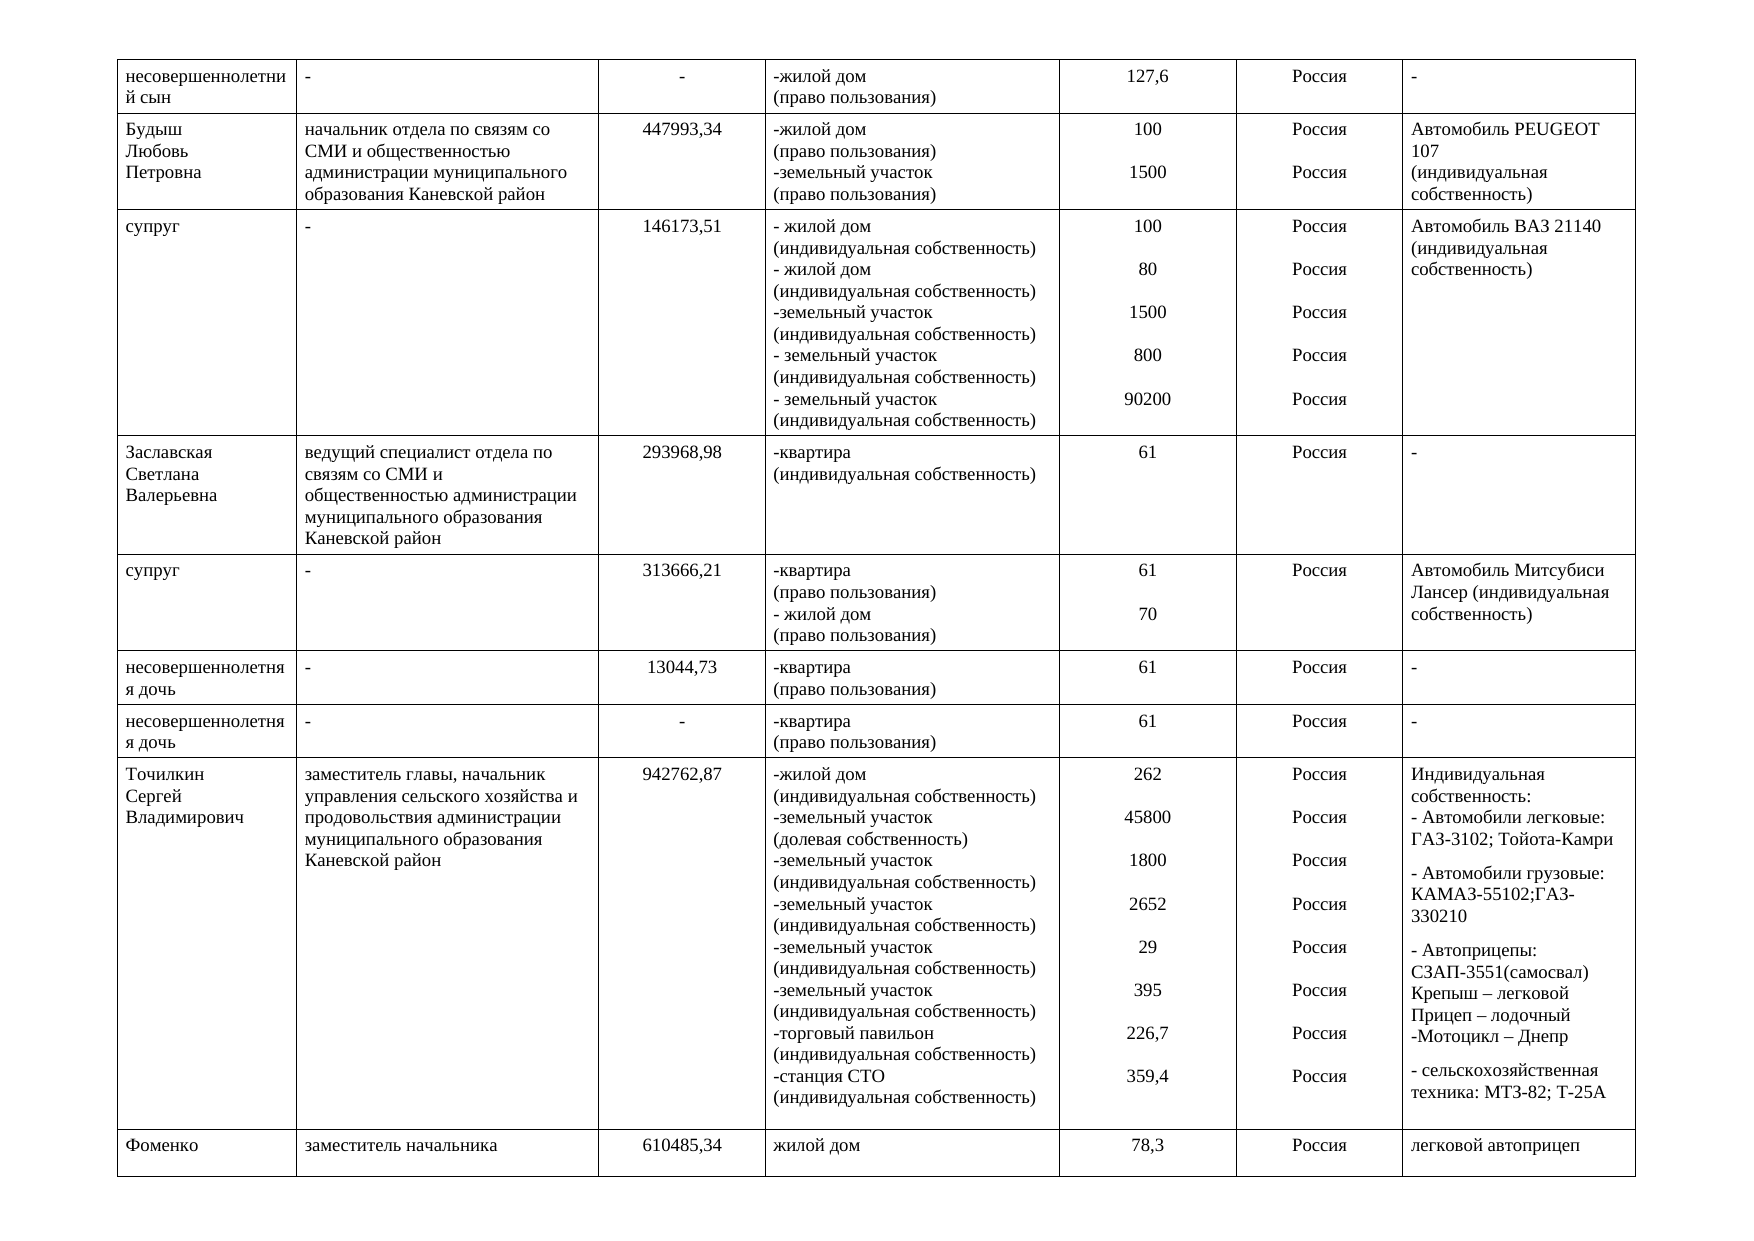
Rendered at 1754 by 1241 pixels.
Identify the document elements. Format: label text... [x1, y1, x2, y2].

table_cell Будыш Любовь Петровна [118, 114, 296, 209]
table_cell начальник отдела по связям со СМИ и общественностью администрации муниципального образования Каневской район [297, 114, 598, 209]
table_cell - [1403, 60, 1635, 113]
table_cell - [297, 60, 598, 113]
table_cell - [297, 555, 598, 650]
table_cell 100 1500 [1060, 114, 1236, 209]
table_cell -квартира (индивидуальная собственность) [766, 436, 1059, 553]
table_cell Россия [1237, 60, 1402, 113]
table_cell Точилкин Сергей Владимирович [118, 758, 296, 1129]
table_cell 942762,87 [599, 758, 765, 1129]
table_cell несовершеннолетняя дочь [118, 705, 296, 757]
table_cell 127,6 [1060, 60, 1236, 113]
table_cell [766, 60, 1059, 113]
table_cell заместитель главы, начальник управления сельского хозяйства и продовольствия администрации муниципального образования Каневской район [297, 758, 598, 1129]
table_cell несовершеннолетний сын [118, 60, 296, 113]
table_cell 313666,21 [599, 555, 765, 650]
table_cell -жилой дом (право пользования) -земельный участок (право пользования) [766, 114, 1059, 209]
table_cell Россия [1237, 436, 1402, 553]
table_cell - жилой дом (индивидуальная собственность) - жилой дом (индивидуальная собственность) -земельный участок (индивидуальная собственность) - земельный участок (индивидуальная собственность) - земельный участок (индивидуальная собственность) [766, 210, 1059, 435]
table_cell 78,3 1024 [1060, 1130, 1236, 1176]
table_cell ведущий специалист отдела по связям со СМИ и общественностью администрации муниципального образования Каневской район [297, 436, 598, 553]
table_cell Россия Россия Россия Россия Россия [1237, 210, 1402, 435]
table_cell 447993,34 [599, 114, 765, 209]
table_cell 610485,34 [599, 1130, 765, 1176]
table_cell - [599, 705, 765, 757]
table_cell 61 70 [1060, 555, 1236, 650]
table_cell супруг [118, 210, 296, 435]
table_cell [118, 1130, 296, 1176]
table_cell 61 [1060, 651, 1236, 704]
table_cell Автомобиль Митсубиси Лансер (индивидуальная собственность) [1403, 555, 1635, 650]
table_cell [297, 1130, 598, 1176]
table_cell -квартира (право пользования) [766, 651, 1059, 704]
table_cell Автомобиль ВАЗ 21140 (индивидуальная собственность) [1403, 210, 1635, 435]
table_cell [1403, 1130, 1635, 1176]
table_cell - [297, 651, 598, 704]
table_cell Россия [1237, 555, 1402, 650]
table_cell 262 45800 1800 2652 29 395 226,7 359,4 [1060, 758, 1236, 1129]
table_cell 61 [1060, 436, 1236, 553]
table_cell 61 [1060, 705, 1236, 757]
table_cell несовершеннолетняя дочь [118, 651, 296, 704]
table_cell Россия [1237, 705, 1402, 757]
table_cell Заславская Светлана Валерьевна [118, 436, 296, 553]
table_cell -жилой дом (индивидуальная собственность) -земельный участок (долевая собственность) -земельный участок (индивидуальная собственность) -земельный участок (индивидуальная собственность) -земельный участок (индивидуальная собственность) -земельный участок (индивидуальная собственность) -торговый павильон (индивидуальная собственность) -станция СТО (индивидуальная собственность) [766, 758, 1059, 1129]
table_cell -квартира (право пользования) [766, 705, 1059, 757]
table_cell - [599, 60, 765, 113]
table_cell Россия Россия Россия Россия Россия Россия Россия Россия [1237, 758, 1402, 1129]
table_cell - [1403, 436, 1635, 553]
table_cell - [297, 210, 598, 435]
table_cell - [297, 705, 598, 757]
table_cell 146173,51 [599, 210, 765, 435]
table_cell Россия [1237, 1130, 1402, 1176]
table_cell Россия Россия [1237, 114, 1402, 209]
table_cell - [1403, 651, 1635, 704]
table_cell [766, 1130, 1059, 1176]
table_cell -квартира (право пользования) - жилой дом (право пользования) [766, 555, 1059, 650]
table_cell Индивидуальная собственность: - Автомобили легковые: ГАЗ-3102; Тойота-Камри - Автомобили грузовые: КАМАЗ-55102;ГАЗ-330210 - Автоприцепы: СЗАП-3551(самосвал) Крепыш – легковой Прицеп – лодочный -Мотоцикл – Днепр - сельскохозяйственная техника: МТЗ-82; Т-25А [1403, 758, 1635, 1129]
table_cell 293968,98 [599, 436, 765, 553]
table_cell Россия [1237, 651, 1402, 704]
table_cell - [1403, 705, 1635, 757]
table_cell 100 80 1500 800 90200 [1060, 210, 1236, 435]
table_cell супруг [118, 555, 296, 650]
table_cell Автомобиль PEUGEOT 107 (индивидуальная собственность) [1403, 114, 1635, 209]
table_cell 13044,73 [599, 651, 765, 704]
